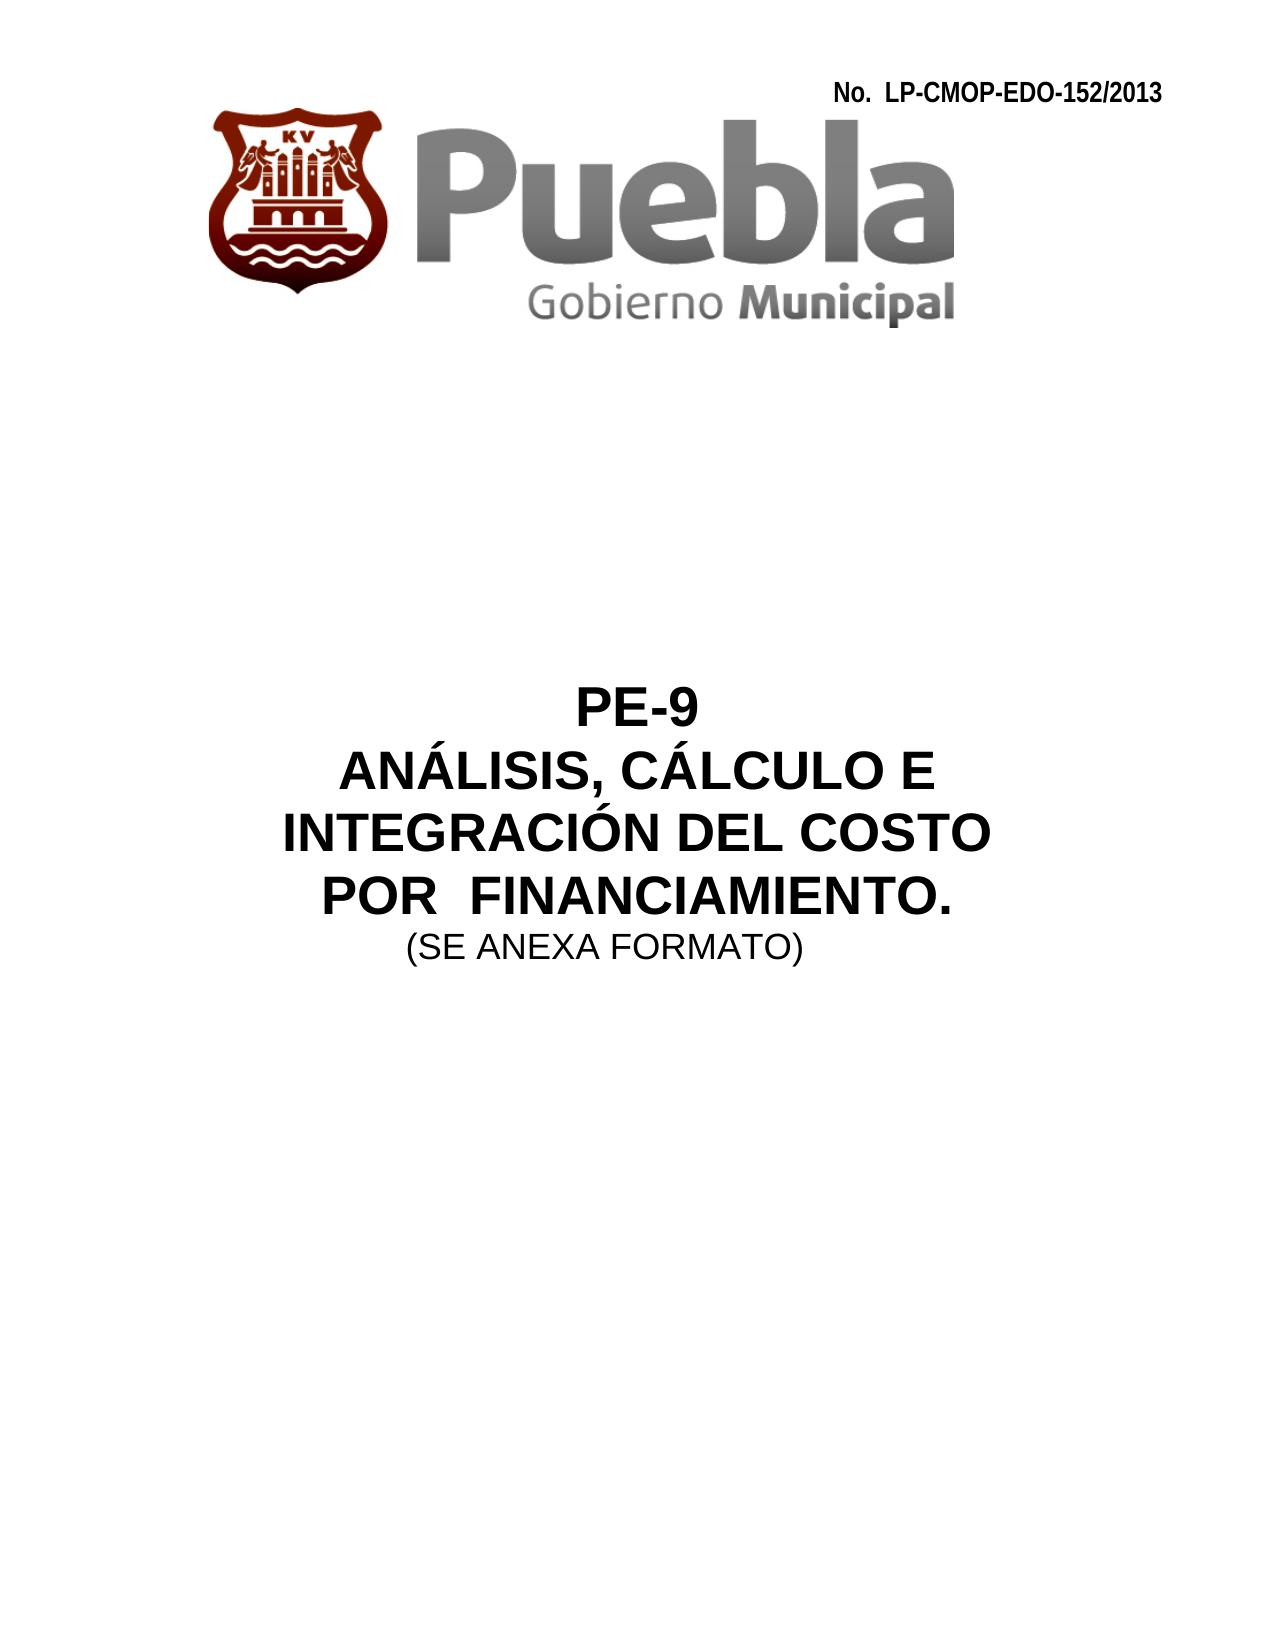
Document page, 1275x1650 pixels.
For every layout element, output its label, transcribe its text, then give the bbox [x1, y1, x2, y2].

picture [208, 108, 954, 328]
text ANÁLISIS, CÁLCULO E [112, 739, 1162, 801]
text PE-9 [112, 674, 1162, 739]
text (SE ANEXA FORMATO) [112, 926, 1261, 967]
text INTEGRACIÓN DEL COSTO [112, 801, 1162, 863]
text POR FINANCIAMIENTO. [112, 863, 1162, 926]
